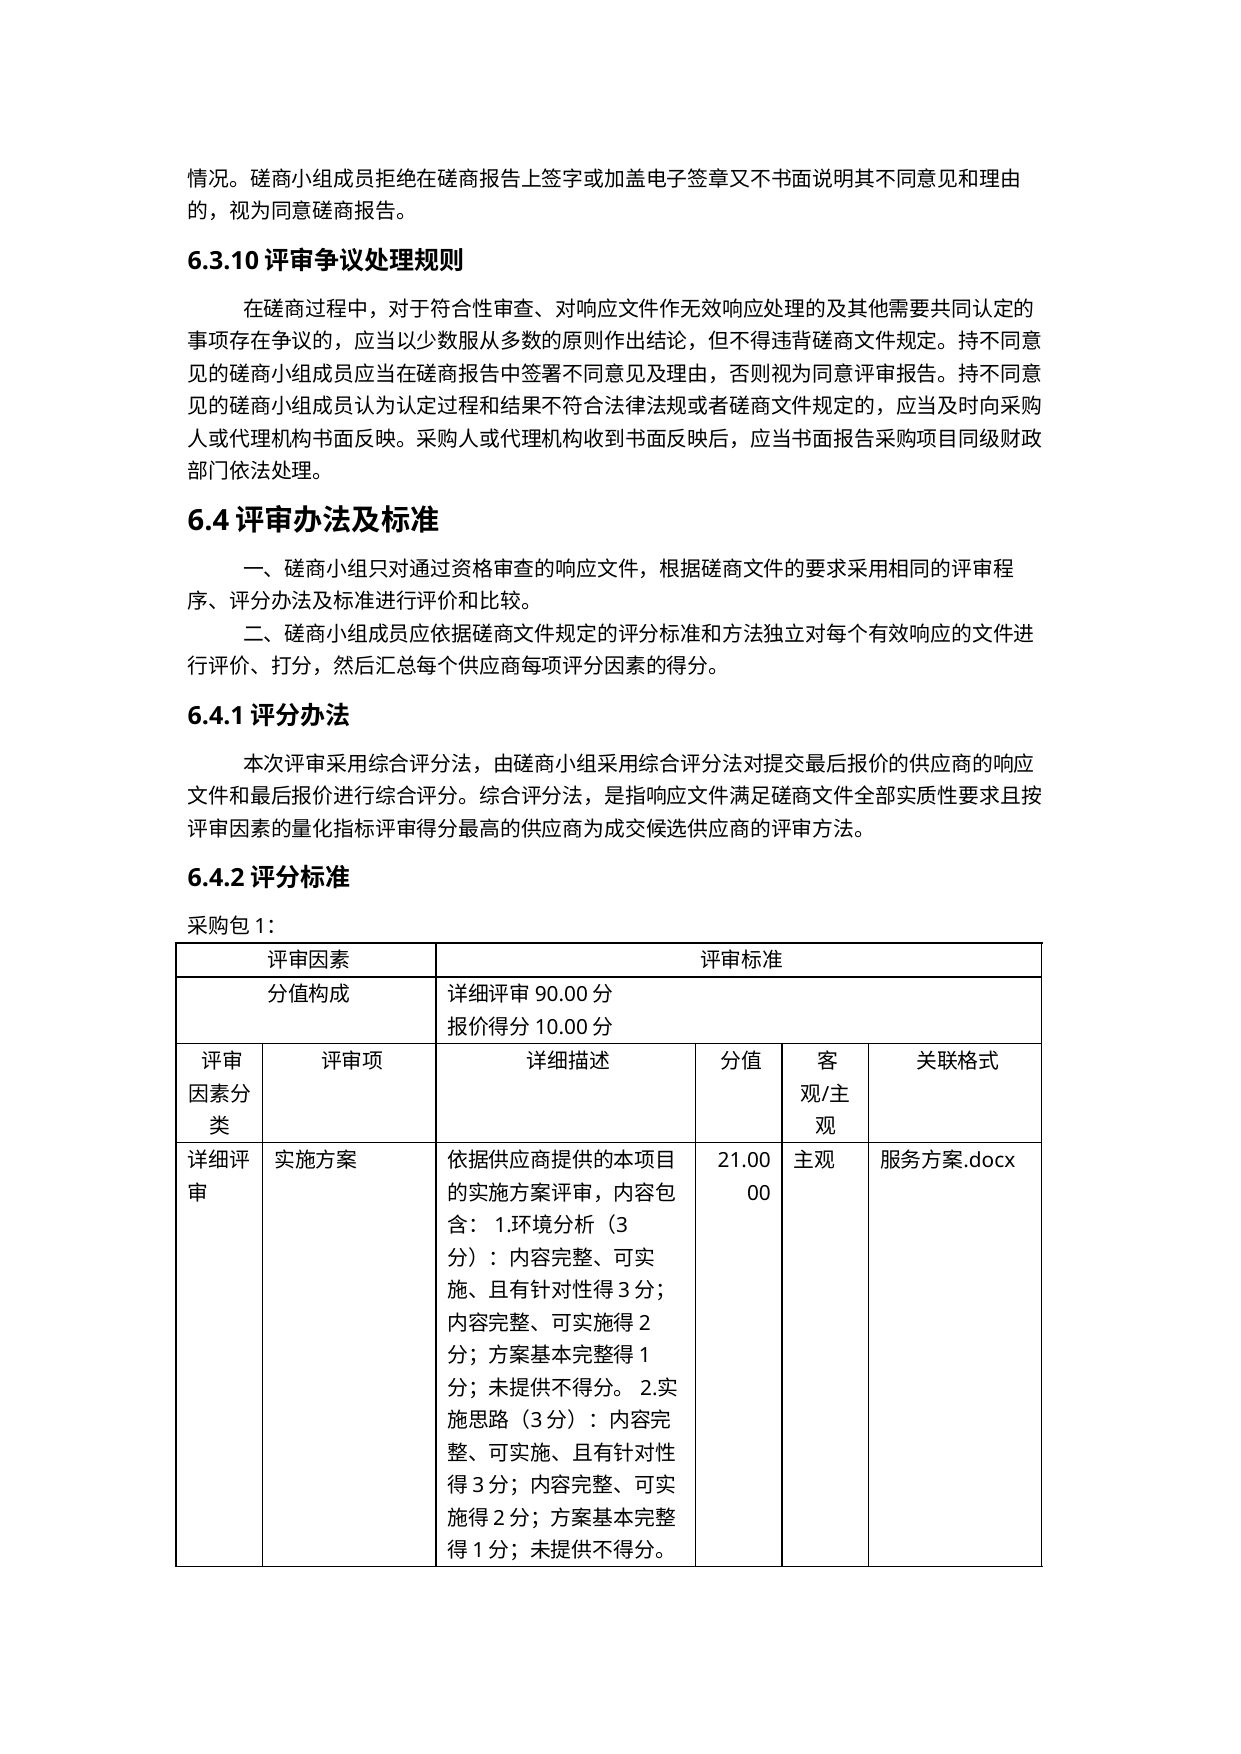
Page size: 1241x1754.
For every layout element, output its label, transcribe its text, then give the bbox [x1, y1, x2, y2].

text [187, 162, 1053, 227]
text 6.4.2评分标准 [187, 844, 1053, 909]
text 6.4评审办法及标准 [187, 487, 1053, 552]
table_cell 详细评审 [177, 1143, 262, 1566]
table_cell 实施方案 [263, 1143, 435, 1566]
table_cell 客观/主观 [783, 1044, 868, 1142]
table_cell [437, 1143, 695, 1566]
text 在磋商过程中，对于符合性审查、对响应文件作无效响应处理的及其他需要共同认定的事项存在争议的，应当以少数服从多数的原则作出结论，但不得违背磋商文件规定。持不同意见的磋商小组成员应当在磋商报告中签署不同意见及理由，否则视为同意评审报告。持不同意见的磋商小组成员认为认定过程和结果不符合法律法规或者磋商文件规定的，应当及时向采购人或代理机构书面反映。采购人或代理机构收到书面反映后，应当书面报告采购项目同级财政部门依法处理。 [187, 292, 1053, 487]
text 二、磋商小组成员应依据磋商文件规定的评分标准和方法独立对每个有效响应的文件进行评价、打分，然后汇总每个供应商每项评分因素的得分。 [187, 617, 1053, 682]
text 本次评审采用综合评分法，由磋商小组采用综合评分法对提交最后报价的供应商的响应文件和最后报价进行综合评分。综合评分法，是指响应文件满足磋商文件全部实质性要求且按评审因素的量化指标评审得分最高的供应商为成交候选供应商的评审方法。 [187, 747, 1053, 844]
text 采购包1： [187, 909, 1053, 942]
text 6.3.10评审争议处理规则 [187, 227, 1053, 292]
table_header 评审标准 [437, 944, 1041, 976]
table_cell 分值构成 [177, 978, 435, 1043]
text 6.4.1评分办法 [187, 682, 1053, 747]
table_cell 详细评审90.00分 报价得分10.00分 [437, 978, 1041, 1043]
table_cell 关联格式 [869, 1044, 1041, 1142]
text 一、磋商小组只对通过资格审查的响应文件，根据磋商文件的要求采用相同的评审程序、评分办法及标准进行评价和比较。 [187, 552, 1053, 617]
table_cell 服务方案.docx [869, 1143, 1041, 1566]
table_cell 主观 [783, 1143, 868, 1566]
table_cell 21.0000 [696, 1143, 781, 1566]
table_cell 详细描述 [437, 1044, 695, 1142]
table_cell 评审项 [263, 1044, 435, 1142]
table_cell 评审因素分类 [177, 1044, 262, 1142]
table_cell 分值 [696, 1044, 781, 1142]
table_header 评审因素 [177, 944, 435, 976]
